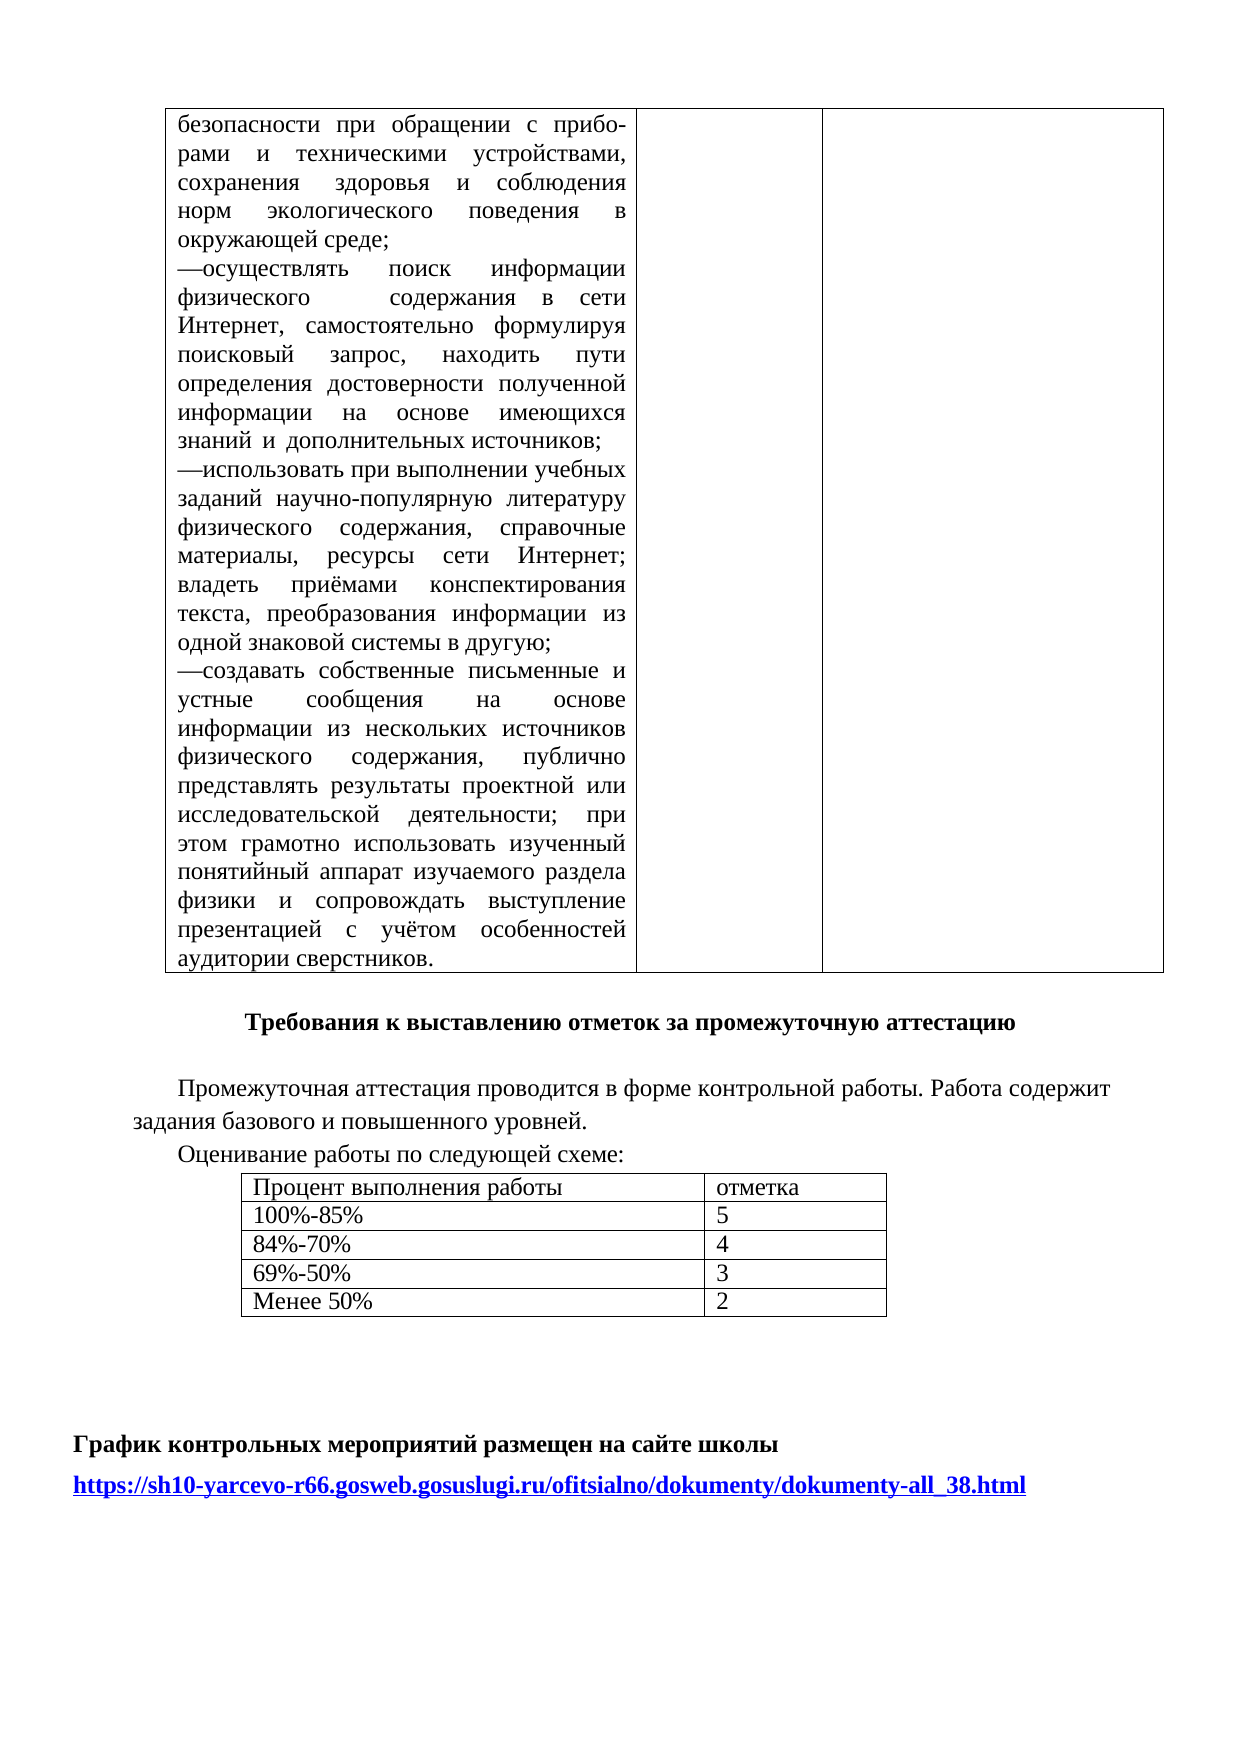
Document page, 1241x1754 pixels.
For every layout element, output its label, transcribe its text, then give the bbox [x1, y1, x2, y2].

table_header [823, 109, 1163, 972]
table_cell 100%-85% [242, 1202, 704, 1230]
text График контрольных мероприятий размещен на сайте школы [73, 1429, 1176, 1457]
table_cell 5 [705, 1202, 886, 1230]
table_header Процент выполнения работы [242, 1174, 704, 1201]
table_cell 69%-50% [242, 1260, 704, 1287]
table_cell 4 [705, 1231, 886, 1258]
table_cell 3 [705, 1260, 886, 1287]
table_cell Менее 50% [242, 1289, 704, 1316]
table_header безопасности при обращении с прибо- рами и техническими устройствами, сохранения здоровья и соблюдения норм экологического поведения в окружающей среде; —осуществлять поиск информации физического содержания в сети Интернет, самостоятельно формулируя поисковый запрос, находить пути определения достоверности полученной информации на основе имеющихся знаний и дополнительных источников; —использовать при выполнении учебных заданий научно-популярную литературу физического содержания, справочные материалы, ресурсы сети Интернет; владеть приёмами конспектирования текста, преобразования информации из одной знаковой системы в другую; —создавать собственные письменные и устные сообщения на основе информации из нескольких источников физического содержания, публично представлять результаты проектной или исследовательской деятельности; при этом грамотно использовать изученный понятийный аппарат изучаемого раздела физики и сопровождать выступление презентацией с учётом особенностей аудитории сверстников. [166, 109, 636, 972]
text Оценивание работы по следующей схеме: [177, 1139, 1176, 1168]
table_cell 84%-70% [242, 1231, 704, 1258]
table_header [637, 109, 822, 972]
table_header отметка [705, 1174, 886, 1201]
text Промежуточная аттестация проводится в форме контрольной работы. Работа содержит задания базового и повышенного уровней. [133, 1073, 1176, 1134]
table_cell 2 [705, 1289, 886, 1316]
text Требования к выставлению отметок за промежуточную аттестацию [244, 1007, 1176, 1036]
text https://sh10-yarcevo-r66.gosweb.gosuslugi.ru/ofitsialno/dokumenty/dokumenty-all_38.html [73, 1470, 1176, 1498]
